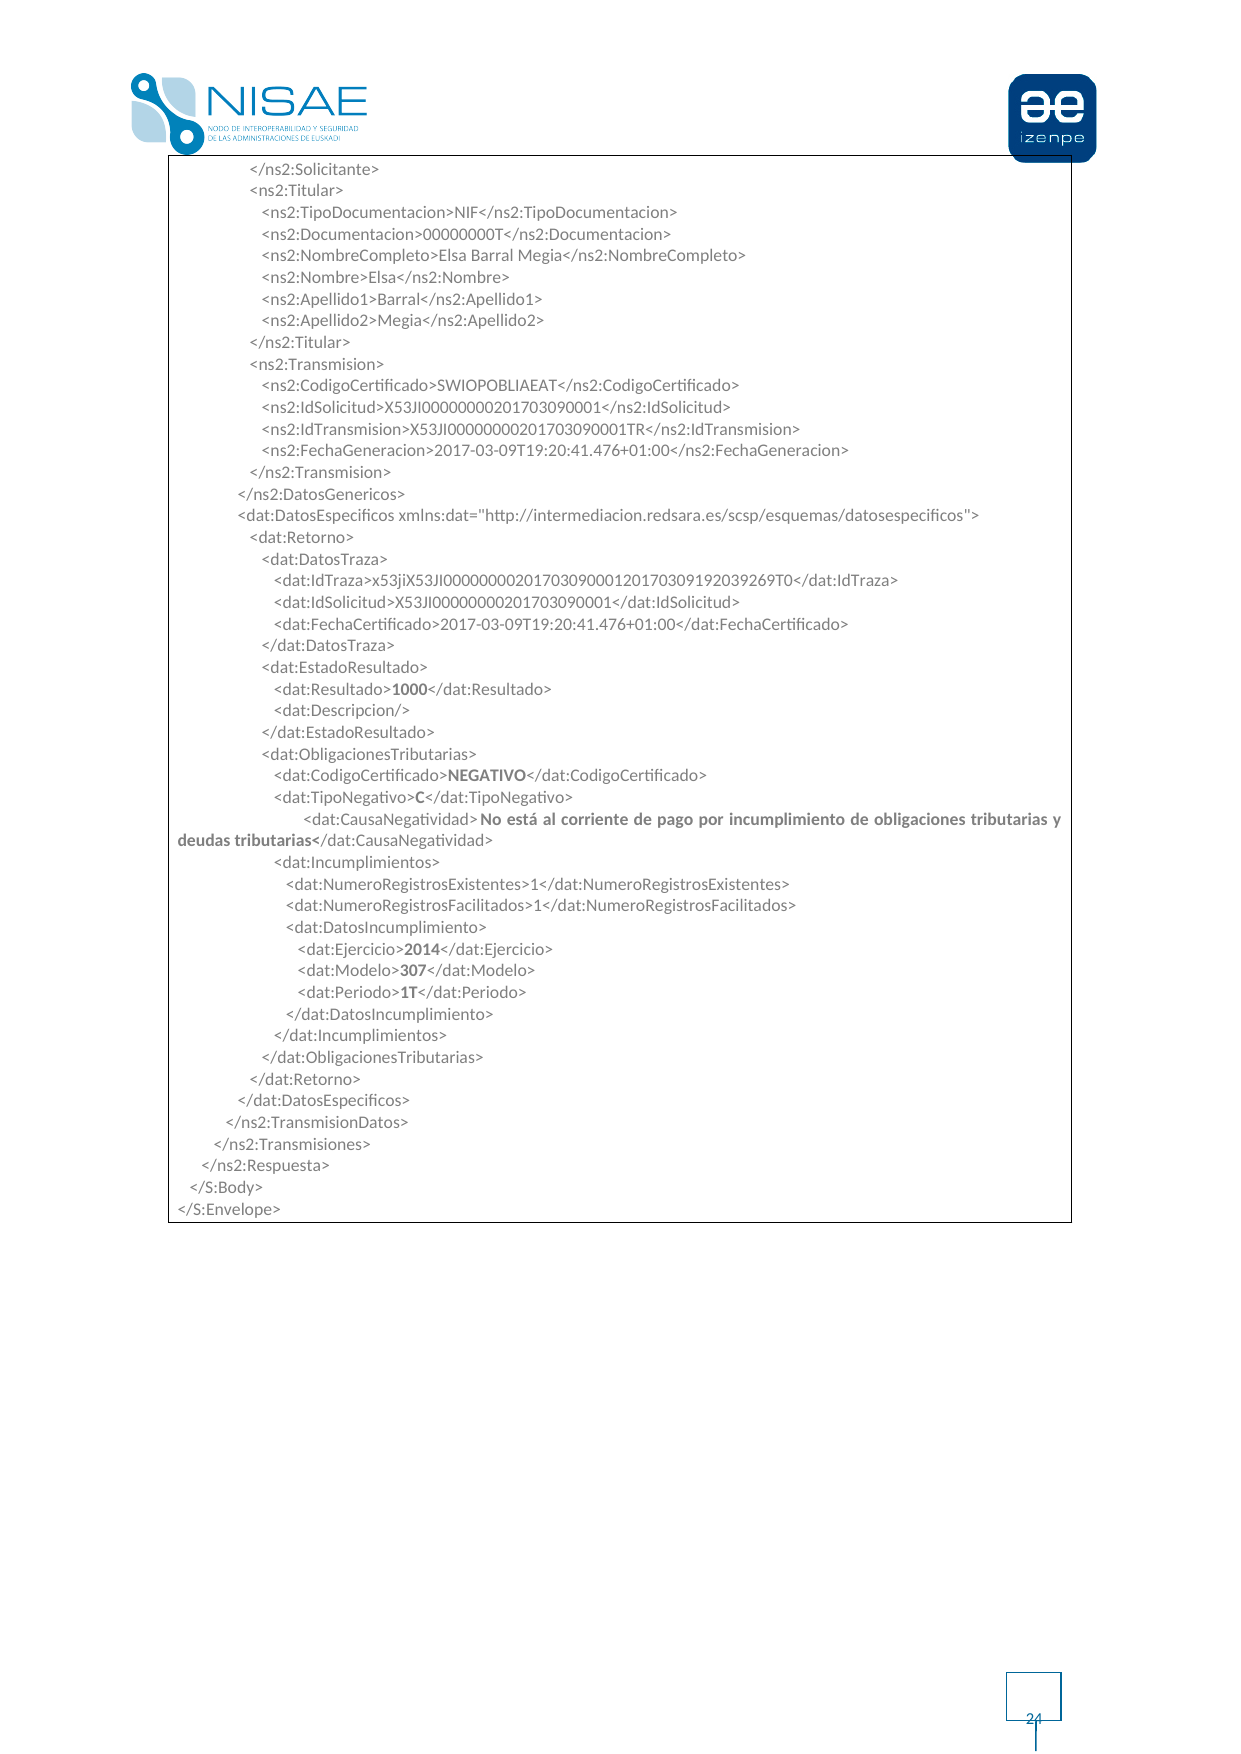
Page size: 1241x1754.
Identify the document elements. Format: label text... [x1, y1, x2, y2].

text <dat:EstadoResultado> [177, 656, 1063, 678]
text <dat:DatosIncumplimiento> [177, 916, 1063, 938]
picture [139, 81, 148, 90]
text <dat:IdTraza>x53jiX53JI0000000020170309000120170309192039269T0</dat:IdTraza> [177, 569, 1063, 591]
picture [1007, 74, 1097, 163]
text <ns2:Titular> [177, 179, 1063, 201]
text <dat:DatosEspecificos xmlns:dat="http://intermediacion.redsara.es/scsp/esquemas/datosespecificos"> [177, 504, 1063, 526]
text <dat:DatosTraza> [177, 548, 1063, 569]
text <ns2:NombreCompleto>Elsa Barral Megia</ns2:NombreCompleto> [177, 244, 1063, 266]
text </dat:Incumplimientos> [177, 1024, 1063, 1046]
text </ns2:Titular> [177, 331, 1063, 353]
text <ns2:IdTransmision>X53JI00000000201703090001TR</ns2:IdTransmision> [177, 418, 1063, 439]
text <dat:Ejercicio>2014</dat:Ejercicio> [177, 938, 1063, 959]
text <ns2:Documentacion>00000000T</ns2:Documentacion> [177, 223, 1063, 244]
text </dat:EstadoResultado> [177, 721, 1063, 743]
text <ns2:Apellido1>Barral</ns2:Apellido1> [177, 288, 1063, 309]
text <ns2:Transmision> [177, 353, 1063, 374]
text <dat:NumeroRegistrosExistentes>1</dat:NumeroRegistrosExistentes> [177, 873, 1063, 894]
text </ns2:Respuesta> [177, 1154, 1063, 1176]
text <dat:Retorno> [177, 526, 1063, 548]
text <dat:Descripcion/> [177, 699, 1063, 721]
text <dat:Periodo>1T</dat:Periodo> [177, 981, 1063, 1003]
text <dat:ObligacionesTributarias> [177, 743, 1063, 764]
text </S:Envelope> [169, 1195, 1071, 1222]
text </ns2:DatosGenericos> [177, 483, 1063, 504]
text </ns2:Transmisiones> [177, 1133, 1063, 1154]
text <dat:Incumplimientos> [177, 851, 1063, 873]
text <dat:FechaCertificado>2017-03-09T19:20:41.476+01:00</dat:FechaCertificado> [177, 613, 1063, 634]
text </dat:ObligacionesTributarias> [177, 1046, 1063, 1068]
text </S:Body> [177, 1176, 1063, 1195]
text <dat:CausaNegatividad>No está al corriente de pago por incumplimiento de obligaciones tributarias y deudas tributarias</dat:CausaNegatividad> [177, 808, 1063, 851]
text </dat:DatosEspecificos> [177, 1089, 1063, 1111]
text <dat:NumeroRegistrosFacilitados>1</dat:NumeroRegistrosFacilitados> [177, 894, 1063, 916]
text <dat:Resultado>1000</dat:Resultado> [177, 678, 1063, 699]
text </ns2:Solicitante> [169, 156, 1071, 179]
text <ns2:TipoDocumentacion>NIF</ns2:TipoDocumentacion> [177, 201, 1063, 223]
text </dat:DatosTraza> [177, 634, 1063, 656]
text </ns2:Transmision> [177, 461, 1063, 483]
text <ns2:CodigoCertificado>SWIOPOBLIAEAT</ns2:CodigoCertificado> [177, 374, 1063, 396]
picture [149, 73, 386, 155]
picture [181, 131, 193, 143]
text </ns2:TransmisionDatos> [177, 1111, 1063, 1133]
text </dat:DatosIncumplimiento> [177, 1003, 1063, 1024]
text <ns2:FechaGeneracion>2017-03-09T19:20:41.476+01:00</ns2:FechaGeneracion> [177, 439, 1063, 461]
text <dat:Modelo>307</dat:Modelo> [177, 959, 1063, 981]
picture [118, 73, 180, 155]
text <ns2:Nombre>Elsa</ns2:Nombre> [177, 266, 1063, 288]
text <dat:IdSolicitud>X53JI00000000201703090001</dat:IdSolicitud> [177, 591, 1063, 613]
text <ns2:IdSolicitud>X53JI00000000201703090001</ns2:IdSolicitud> [177, 396, 1063, 418]
text </dat:Retorno> [177, 1068, 1063, 1089]
text <ns2:Apellido2>Megia</ns2:Apellido2> [177, 309, 1063, 331]
text <dat:TipoNegativo>C</dat:TipoNegativo> [177, 786, 1063, 808]
text <dat:CodigoCertificado>NEGATIVO</dat:CodigoCertificado> [177, 764, 1063, 786]
